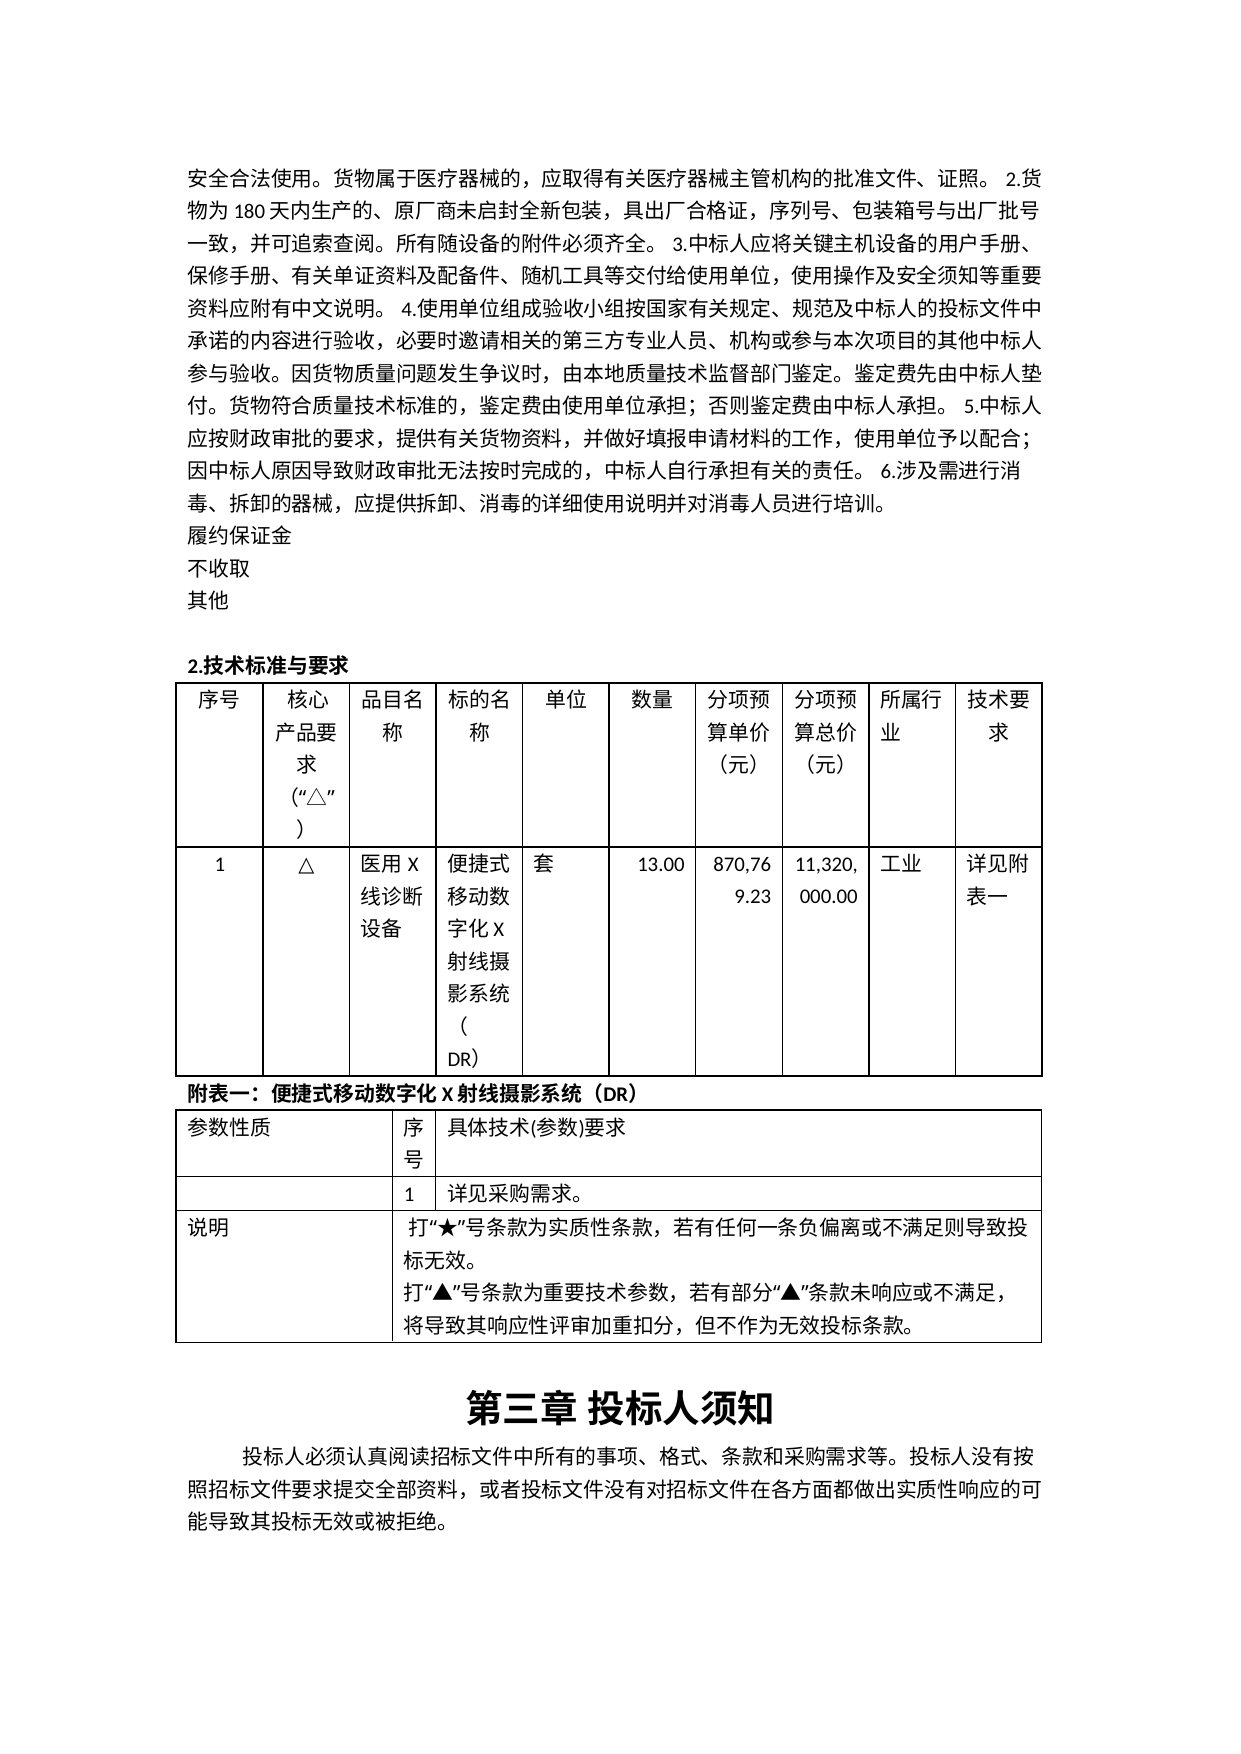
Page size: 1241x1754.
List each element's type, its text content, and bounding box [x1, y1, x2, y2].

table_header 参数性质 [177, 1111, 392, 1176]
table_header 分项预算单价（元） [696, 684, 782, 846]
table_header 单位 [523, 684, 608, 846]
text 第三章 投标人须知 [187, 1375, 1053, 1440]
table_header 所属行业 [870, 684, 955, 846]
table_cell △ [264, 848, 349, 1075]
table_cell 详见附表一 [956, 848, 1041, 1075]
table_cell 打“★”号条款为实质性条款，若有任何一条负偏离或不满足则导致投标无效。 打“▲”号条款为重要技术参数，若有部分“▲”条款未响应或不满足，将导致其响应性评审加重扣分，但不作为无效投标条款。 [393, 1211, 1041, 1341]
table_cell 详见采购需求。 [436, 1177, 1041, 1210]
table_cell 870,769.23 [696, 848, 782, 1075]
table_header 序号 [177, 684, 262, 846]
table_cell 11,320,000.00 [783, 848, 868, 1075]
table_header 序号 [393, 1111, 435, 1176]
table_cell 1 [393, 1177, 435, 1210]
table_cell 便捷式移动数字化X射线摄影系统（DR） [437, 848, 522, 1075]
table_header 分项预算总价（元） [783, 684, 868, 846]
table_cell 说明 [177, 1211, 392, 1341]
text 投标人必须认真阅读招标文件中所有的事项、格式、条款和采购需求等。投标人没有按照招标文件要求提交全部资料，或者投标文件没有对招标文件在各方面都做出实质性响应的可能导致其投标无效或被拒绝。 [187, 1440, 1053, 1538]
table_header 标的名称 [437, 684, 522, 846]
text 附表一：便捷式移动数字化X射线摄影系统（DR） [187, 1077, 1053, 1109]
table_header 数量 [610, 684, 695, 846]
table_header 核心产品要求（“△”） [264, 684, 349, 846]
table_header 具体技术(参数)要求 [436, 1111, 1041, 1176]
text 2.技术标准与要求 [187, 649, 1053, 682]
table_header 技术要求 [956, 684, 1041, 846]
table_cell 1 [177, 848, 262, 1075]
table_cell 13.00 [610, 848, 695, 1075]
table_cell 工业 [870, 848, 955, 1075]
table_cell 医用 X 线诊断设备 [350, 848, 435, 1075]
table_cell 套 [523, 848, 608, 1075]
table_header 品目名称 [350, 684, 435, 846]
table_cell [177, 1177, 392, 1210]
